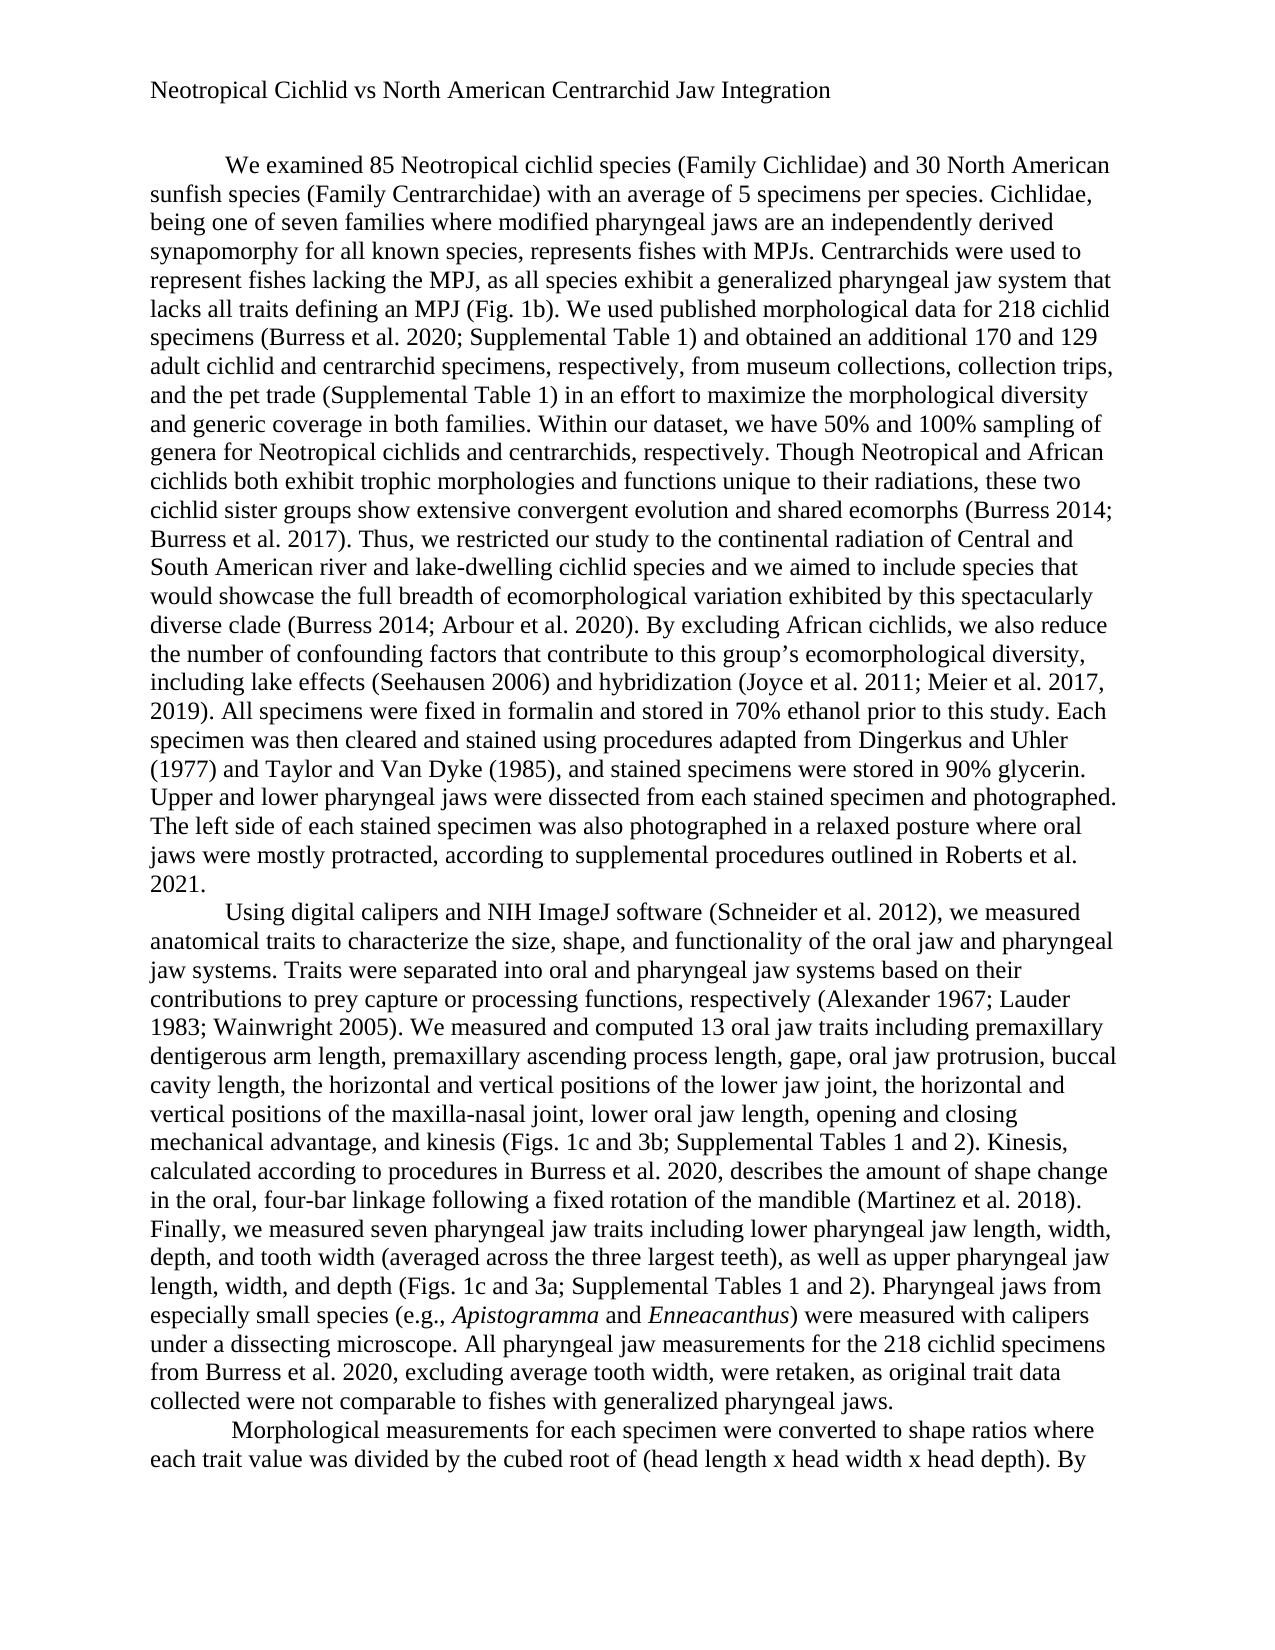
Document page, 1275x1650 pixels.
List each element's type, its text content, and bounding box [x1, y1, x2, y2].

text Using digital calipers and NIH ImageJ software , we measured anatomical traits to characterize the size, shape, and functionality of the oral jaw and pharyngeal jaw systems. Traits were separated into oral and pharyngeal jaw systems based on their contributions to prey capture or processing functions, respectively . We measured and computed 13 oral jaw traits including premaxillary dentigerous arm length, premaxillary ascending process length, gape, oral jaw protrusion, buccal cavity length, the horizontal and vertical positions of the lower jaw joint, the horizontal and vertical positions of the maxilla-nasal joint, lower oral jaw length, opening and closing mechanical advantage, and kinesis (Figs. 1c and 3b; Supplemental Tables 1 and 2). Kinesis, calculated according to procedures in , describes the amount of shape change in the oral, four-bar linkage following a fixed rotation of the mandible . Finally, we measured seven pharyngeal jaw traits including lower pharyngeal jaw length, width, depth, and tooth width (averaged across the three largest teeth), as well as upper pharyngeal jaw length, width, and depth (Figs. 1c and 3a; Supplemental Tables 1 and 2). Pharyngeal jaws from especially small species (e.g., Apistogramma and Enneacanthus) were measured with calipers under a dissecting microscope. All pharyngeal jaw measurements for the 218 cichlid specimens from , excluding average tooth width, were retaken, as original trait data collected were not comparable to fishes with generalized pharyngeal jaws. [150, 897, 1125, 1415]
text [150, 1415, 1125, 1472]
text We examined 85 Neotropical cichlid species (Family Cichlidae) and 30 North American sunfish species (Family Centrarchidae) with an average of 5 specimens per species. Cichlidae, being one of seven families where modified pharyngeal jaws are an independently derived synapomorphy for all known species, represents fishes with MPJs. Centrarchids were used to represent fishes lacking the MPJ, as all species exhibit a generalized pharyngeal jaw system that lacks all traits defining an MPJ (Fig. 1b). We used published morphological data for 218 cichlid specimens (; Supplemental Table 1) and obtained an additional 170 and 129 adult cichlid and centrarchid specimens, respectively, from museum collections, collection trips, and the pet trade (Supplemental Table 1) in an effort to maximize the morphological diversity and generic coverage in both families. Within our dataset, we have 50% and 100% sampling of genera for Neotropical cichlids and centrarchids, respectively. Though Neotropical and African cichlids both exhibit trophic morphologies and functions unique to their radiations, these two cichlid sister groups show extensive convergent evolution and shared ecomorphs . Thus, we restricted our study to the continental radiation of Central and South American river and lake-dwelling cichlid species and we aimed to include species that would showcase the full breadth of ecomorphological variation exhibited by this spectacularly diverse clade . By excluding African cichlids, we also reduce the number of confounding factors that contribute to this group’s ecomorphological diversity, including lake effects () and hybridization . All specimens were fixed in formalin and stored in 70% ethanol prior to this study. Each specimen was then cleared and stained using procedures adapted from , and stained specimens were stored in 90% glycerin. Upper and lower pharyngeal jaws were dissected from each stained specimen and photographed. The left side of each stained specimen was also photographed in a relaxed posture where oral jaws were mostly protracted, according to supplemental procedures outlined in . [150, 150, 1125, 897]
